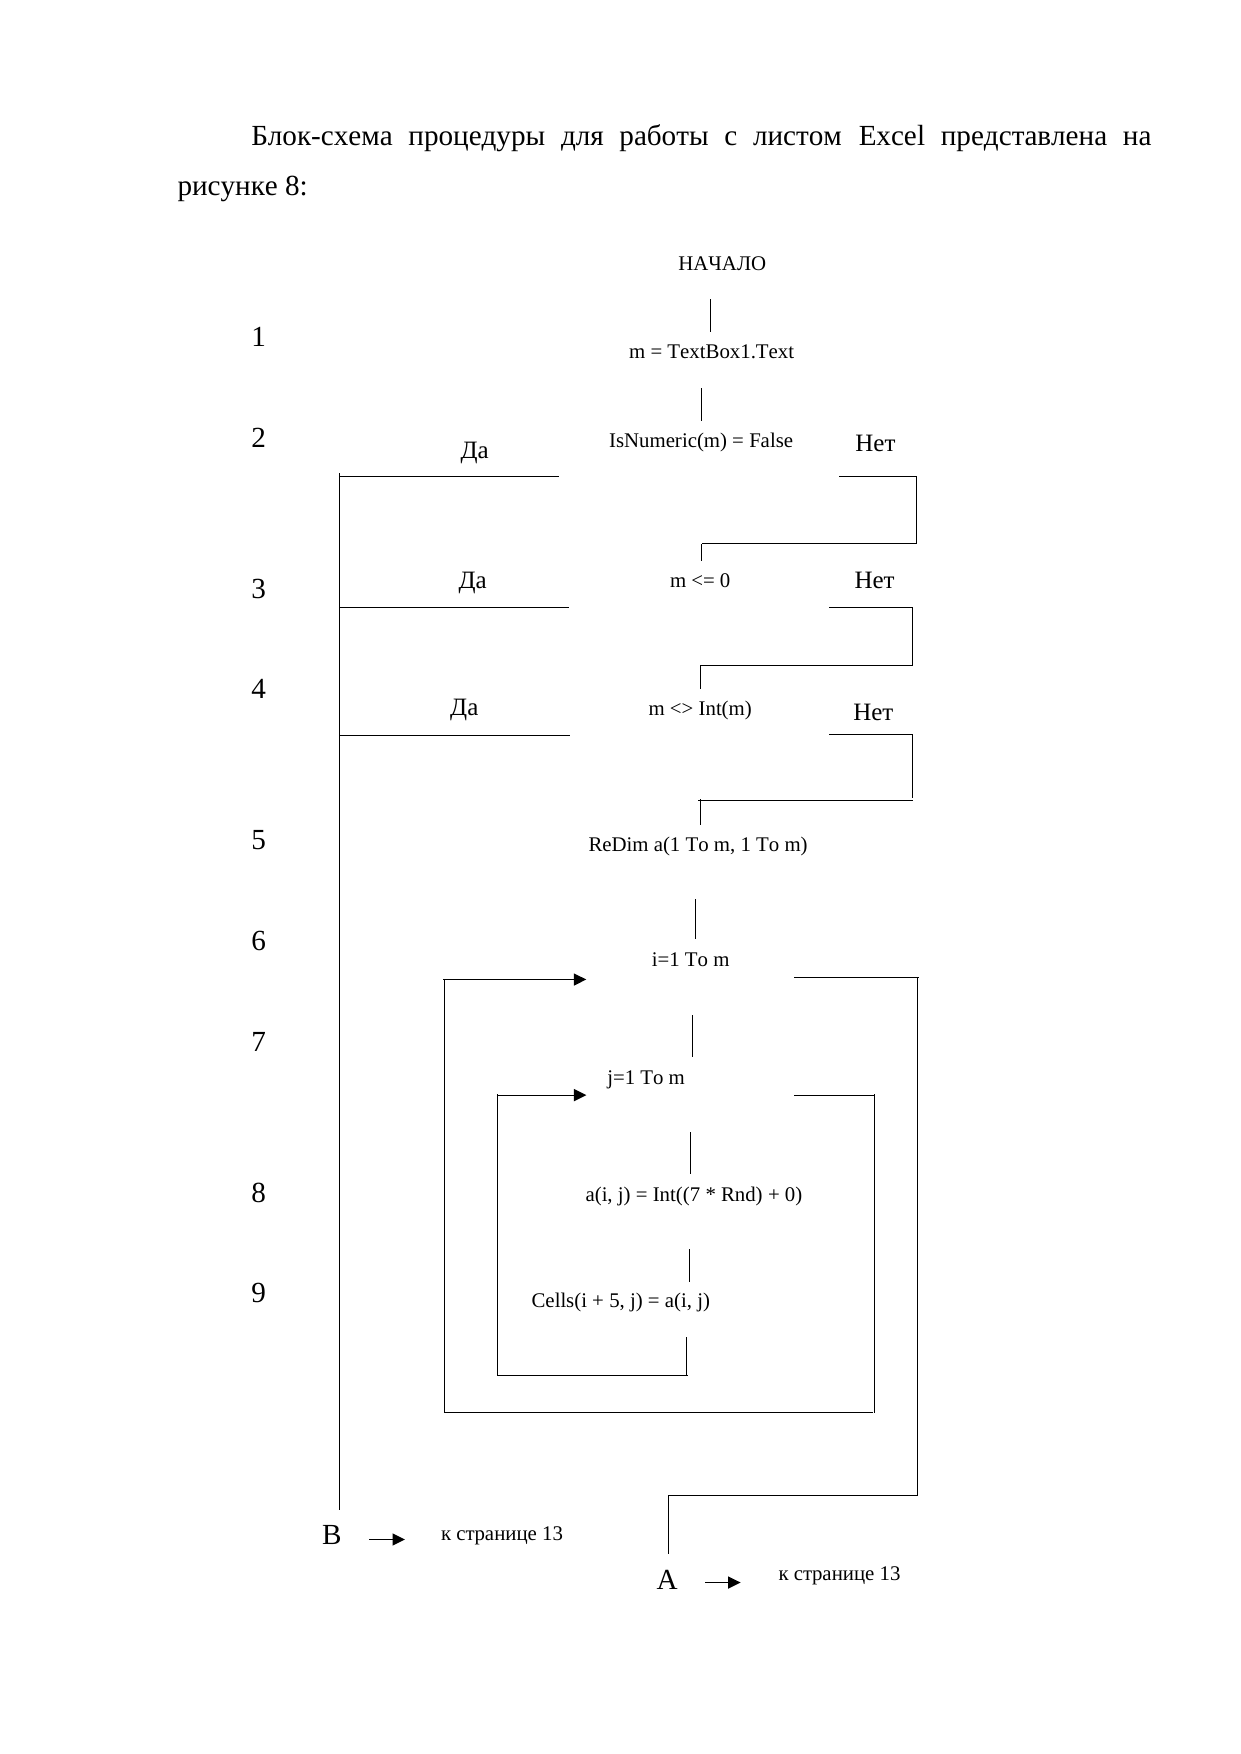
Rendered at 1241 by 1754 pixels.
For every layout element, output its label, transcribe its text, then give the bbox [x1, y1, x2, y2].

text 3 [177, 571, 1152, 604]
text 6 [177, 923, 1152, 957]
text Блок-схема процедуры для работы с листом Excel представлена на рисунке 8: [177, 118, 1152, 202]
text 8 [177, 1175, 1152, 1208]
text 4 [177, 672, 1152, 705]
text 9 [177, 1275, 1152, 1309]
text 5 [177, 822, 1152, 856]
text 2 [177, 420, 1152, 453]
text 7 [177, 1024, 1152, 1057]
text 1 [177, 319, 1152, 353]
